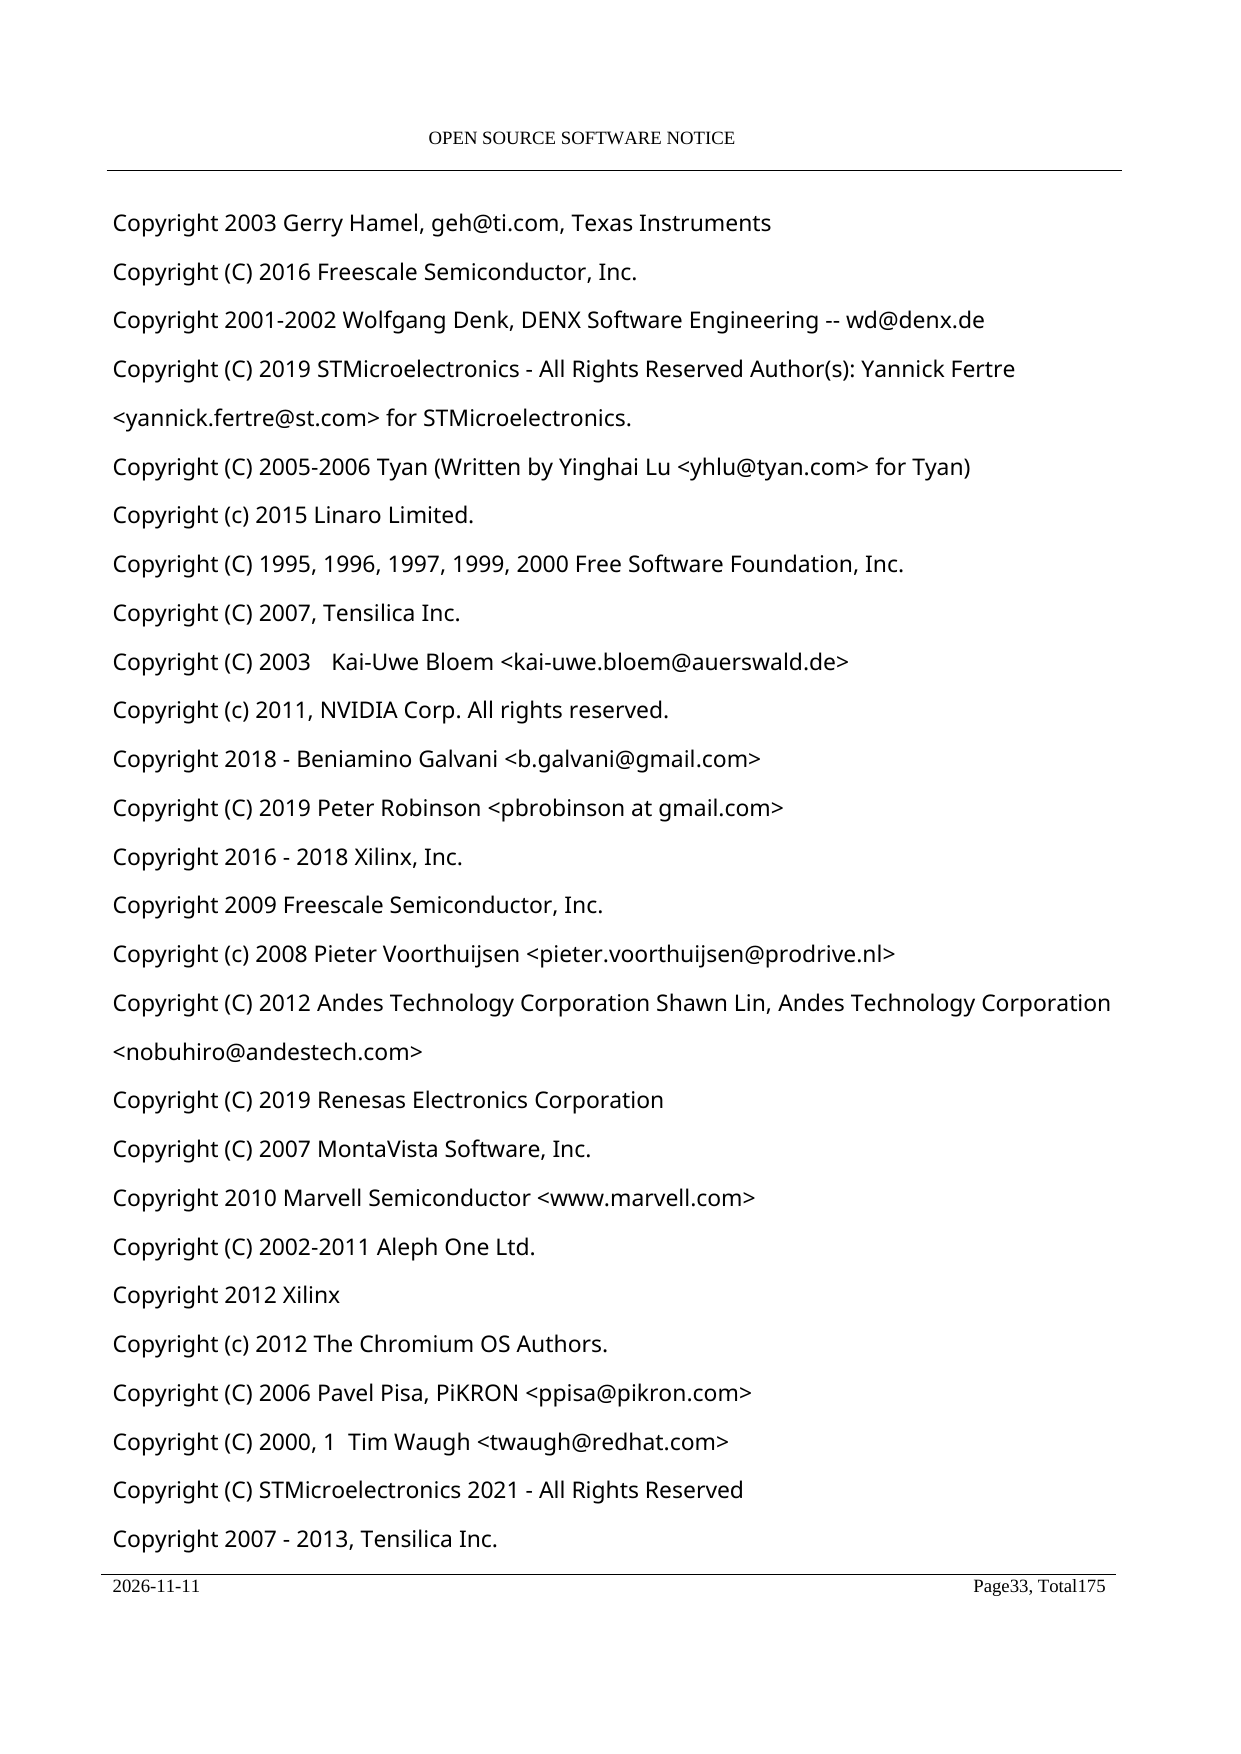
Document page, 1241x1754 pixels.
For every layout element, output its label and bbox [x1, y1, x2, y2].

text [112, 206, 1128, 1555]
